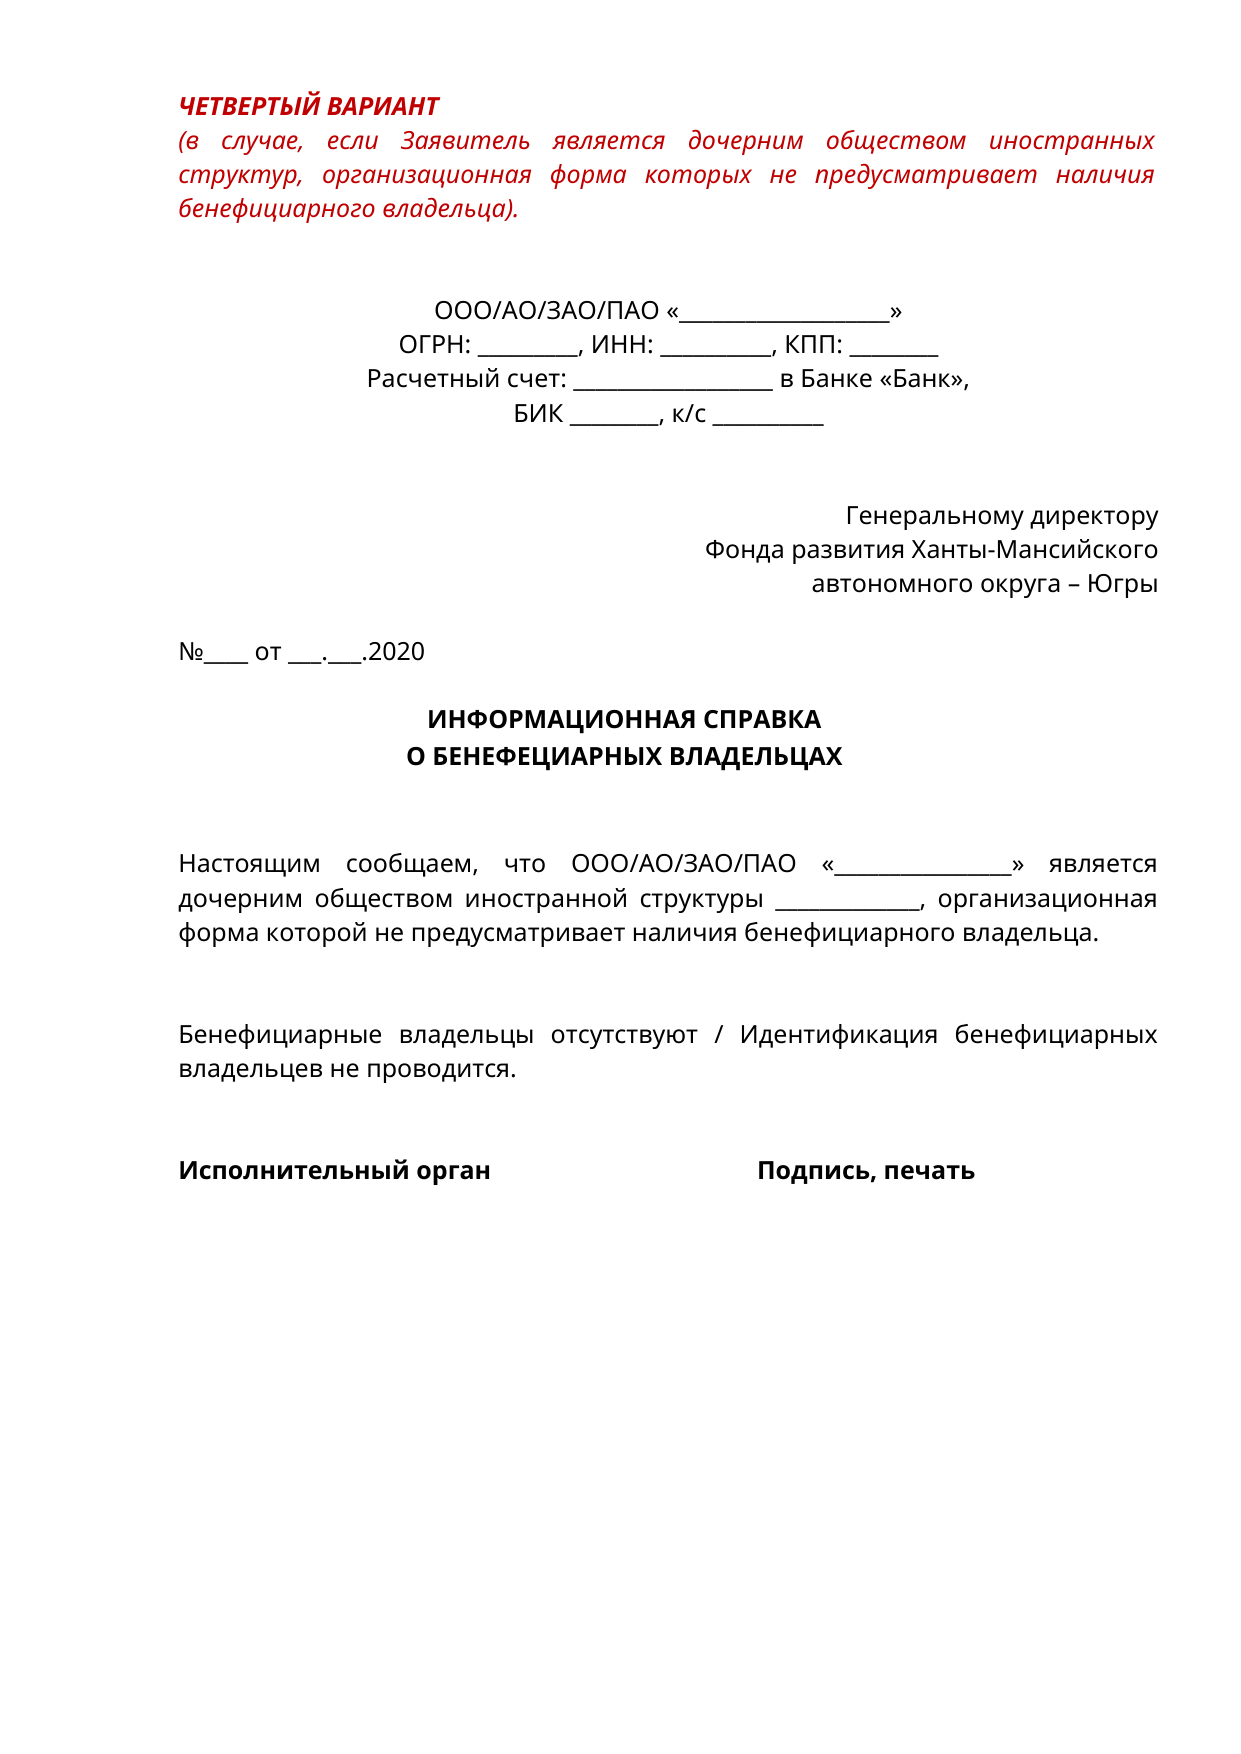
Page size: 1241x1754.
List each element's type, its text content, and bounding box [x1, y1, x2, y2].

text Генеральному директору [178, 497, 1159, 531]
text Фонда развития Ханты-Мансийского [178, 531, 1159, 566]
text (в случае, если Заявитель является дочерним обществом иностранных структур, организационная форма которых не предусматривает наличия бенефициарного владельца). [178, 123, 1159, 225]
text БИК ________, к/с __________ [178, 395, 1159, 429]
text о бенефециарных владельцах [75, 738, 1159, 773]
text ОГРН: _________, ИНН: __________, КПП: ________ [178, 327, 1159, 361]
text Информационная справка [75, 702, 1159, 736]
text Бенефициарные владельцы отсутствуют / Идентификация бенефициарных владельцев не проводится. [178, 1016, 1159, 1084]
text Настоящим сообщаем, что ООО/АО/ЗАО/ПАО «________________» является дочерним обществом иностранной структуры _____________, организационная форма которой не предусматривает наличия бенефициарного владельца. [178, 846, 1159, 948]
text четвертый вариант [178, 89, 1159, 123]
text Расчетный счет: __________________ в Банке «Банк», [178, 361, 1159, 395]
text Исполнительный орган Подпись, печать [178, 1153, 1159, 1187]
text №____ от ___.___.2020 [178, 634, 1159, 668]
text ООО/АО/ЗАО/ПАО «___________________» [178, 293, 1159, 327]
text автономного округа – Югры [178, 566, 1159, 599]
